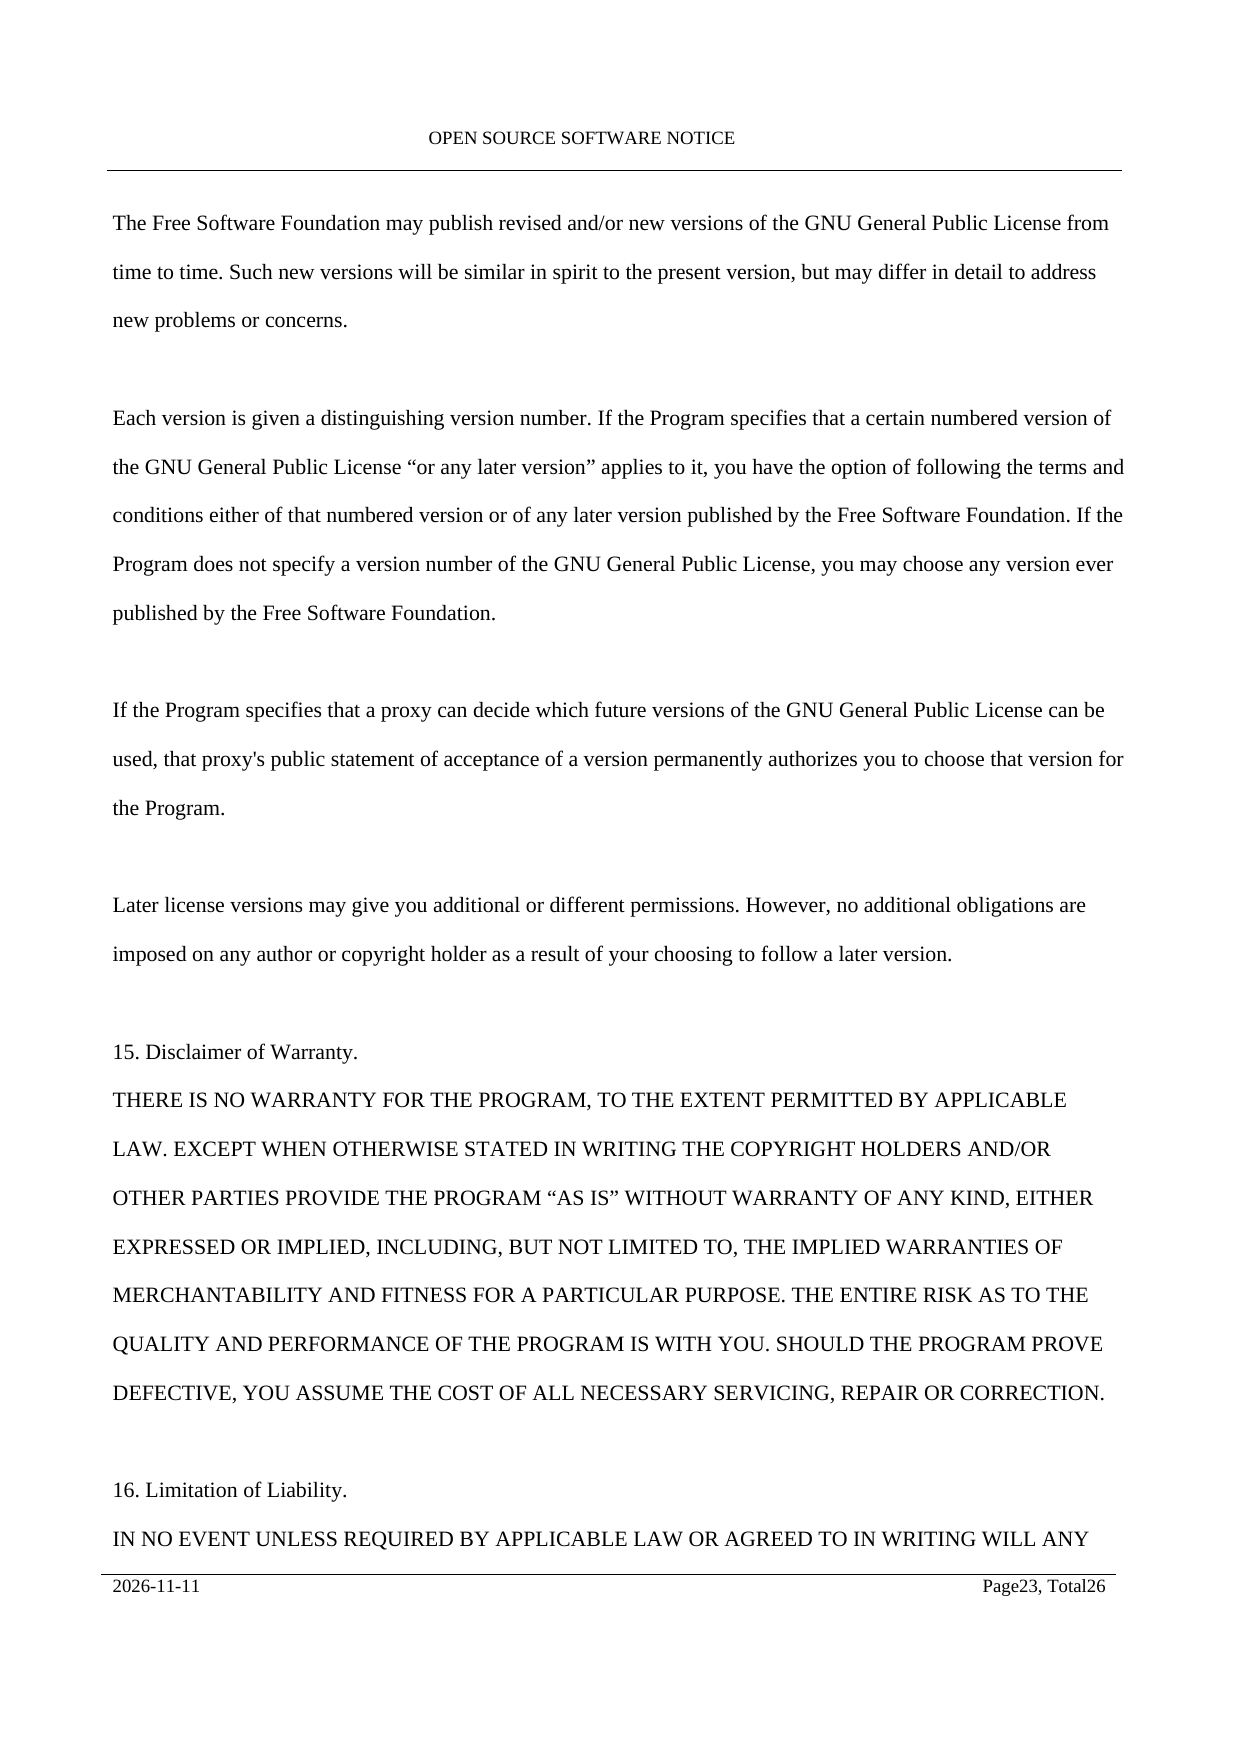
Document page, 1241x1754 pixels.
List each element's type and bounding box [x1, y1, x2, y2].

text [112, 206, 1128, 1555]
